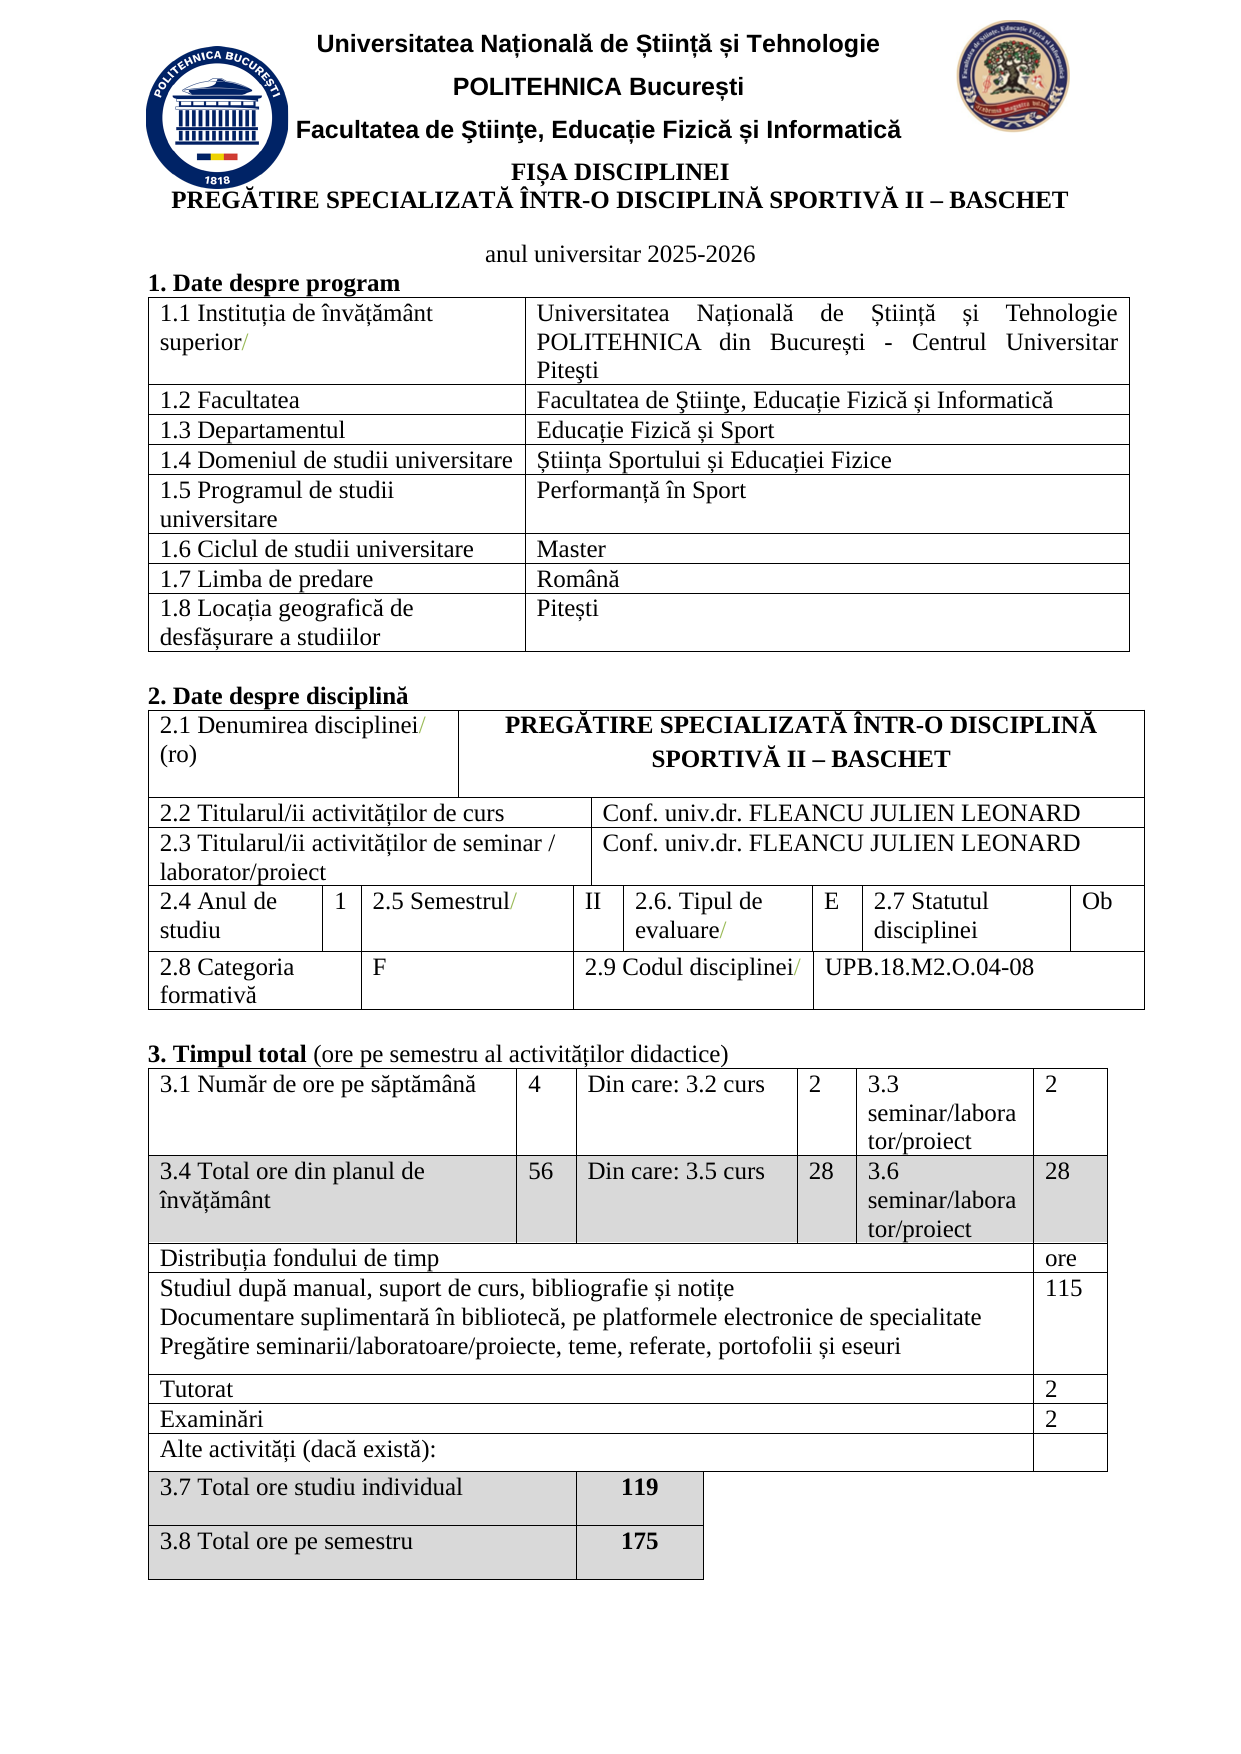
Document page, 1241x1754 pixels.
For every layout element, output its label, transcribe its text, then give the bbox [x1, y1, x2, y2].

table_cell Facultatea de Ştiinţe, Educație Fizică și Informatică [526, 385, 1129, 414]
table_cell 2 [1034, 1375, 1107, 1403]
table_cell 1.2 Facultatea [149, 385, 525, 414]
table_cell 119 [577, 1472, 703, 1525]
table_cell Conf. univ.dr. FLEANCU JULIEN LEONARD [592, 828, 1144, 885]
table_cell 3.6 seminar/laborator/proiect [857, 1156, 1033, 1242]
table_cell 1.4 Domeniul de studii universitare [149, 445, 525, 474]
table_cell 3.4 Total ore din planul de învățământ [149, 1156, 516, 1242]
table_cell Alte activități (dacă există): [149, 1434, 1033, 1471]
table_cell Din care: 3.5 curs [577, 1156, 797, 1242]
table_header 1.1 Instituția de învățământ superior/ [149, 298, 525, 384]
table_cell Știința Sportului și Educației Fizice [526, 445, 1129, 474]
table_cell Conf. univ.dr. FLEANCU JULIEN LEONARD [592, 798, 1144, 827]
text 3. Timpul total (ore pe semestru al activităților didactice) [148, 1039, 1092, 1068]
table_cell 2.8 Categoria formativă [149, 952, 361, 1009]
table_cell 3.8 Total ore pe semestru [149, 1526, 576, 1579]
table_header 3.3 seminar/laborator/proiect [857, 1069, 1033, 1155]
table_cell 1 [323, 886, 361, 951]
table_cell II [574, 886, 623, 951]
table_cell [1034, 1434, 1107, 1471]
table_cell 2.7 Statutul disciplinei [863, 886, 1070, 951]
table_cell Română [526, 564, 1129, 592]
text PREGĂTIRE SPECIALIZATĂ ÎNTR-O DISCIPLINĂ SPORTIVĂ II – BASCHET [148, 186, 1092, 214]
table_header 3.1 Număr de ore pe săptămână [149, 1069, 516, 1155]
table_header Universitatea Națională de Știință și Tehnologie POLITEHNICA din București - Centrul Universitar Piteşti [526, 298, 1129, 384]
table_cell Master [526, 534, 1129, 563]
table_cell 3.7 Total ore studiu individual [149, 1472, 576, 1525]
table_cell Examinări [149, 1404, 1033, 1433]
table_header PREGĂTIRE SPECIALIZATĂ ÎNTR-O DISCIPLINĂ SPORTIVĂ II – BASCHET [459, 711, 1144, 797]
table_cell 2.2 Titularul/ii activităților de curs [149, 798, 591, 827]
text 2. Date despre disciplină [148, 681, 1092, 709]
table_cell 1.6 Ciclul de studii universitare [149, 534, 525, 563]
table_header 2 [1034, 1069, 1107, 1155]
table_header 2 [798, 1069, 856, 1155]
table_cell F [362, 952, 573, 1009]
table_cell Pitești [526, 594, 1129, 651]
table_cell 2.9 Codul disciplinei/ [574, 952, 813, 1009]
table_cell UPB.18.M2.O.04-08 [814, 952, 1144, 1009]
table_cell 115 [1034, 1273, 1107, 1373]
table_cell 56 [517, 1156, 576, 1242]
table_cell 1.3 Departamentul [149, 415, 525, 444]
table_cell Educație Fizică și Sport [526, 415, 1129, 444]
table_cell ore [1034, 1244, 1107, 1272]
table_cell 2.5 Semestrul/ [362, 886, 573, 951]
text anul universitar 2025-2026 [148, 239, 1092, 268]
table_cell Tutorat [149, 1375, 1033, 1403]
table_cell 1.5 Programul de studii universitare [149, 475, 525, 533]
table_cell 2.3 Titularul/ii activităților de seminar / laborator/proiect [149, 828, 591, 885]
table_cell 2.4 Anul de studiu [149, 886, 322, 951]
table_cell 28 [798, 1156, 856, 1242]
table_cell E [813, 886, 862, 951]
text fișa disciplinei [148, 148, 1092, 186]
table_cell 28 [1034, 1156, 1107, 1242]
table_header 4 [517, 1069, 576, 1155]
table_cell Studiul după manual, suport de curs, bibliografie și notițe Documentare suplimentară în bibliotecă, pe platformele electronice de specialitate Pregătire seminarii/laboratoare/proiecte, teme, referate, portofolii și eseuri [149, 1273, 1033, 1373]
table_cell Performanță în Sport [526, 475, 1129, 533]
text 1. Date despre program [148, 268, 1092, 297]
table_cell Ob [1071, 886, 1144, 951]
picture [956, 20, 1070, 133]
table_cell 2.6. Tipul de evaluare/ [624, 886, 812, 951]
table_cell Distribuția fondului de timp [149, 1244, 1033, 1272]
table_cell 1.8 Locația geografică de desfășurare a studiilor [149, 594, 525, 651]
table_cell 2 [1034, 1404, 1107, 1433]
picture [146, 46, 289, 189]
table_header Din care: 3.2 curs [577, 1069, 797, 1155]
table_cell 1.7 Limba de predare [149, 564, 525, 592]
table_cell 175 [577, 1526, 703, 1579]
table_header 2.1 Denumirea disciplinei/ (ro) [149, 711, 458, 797]
